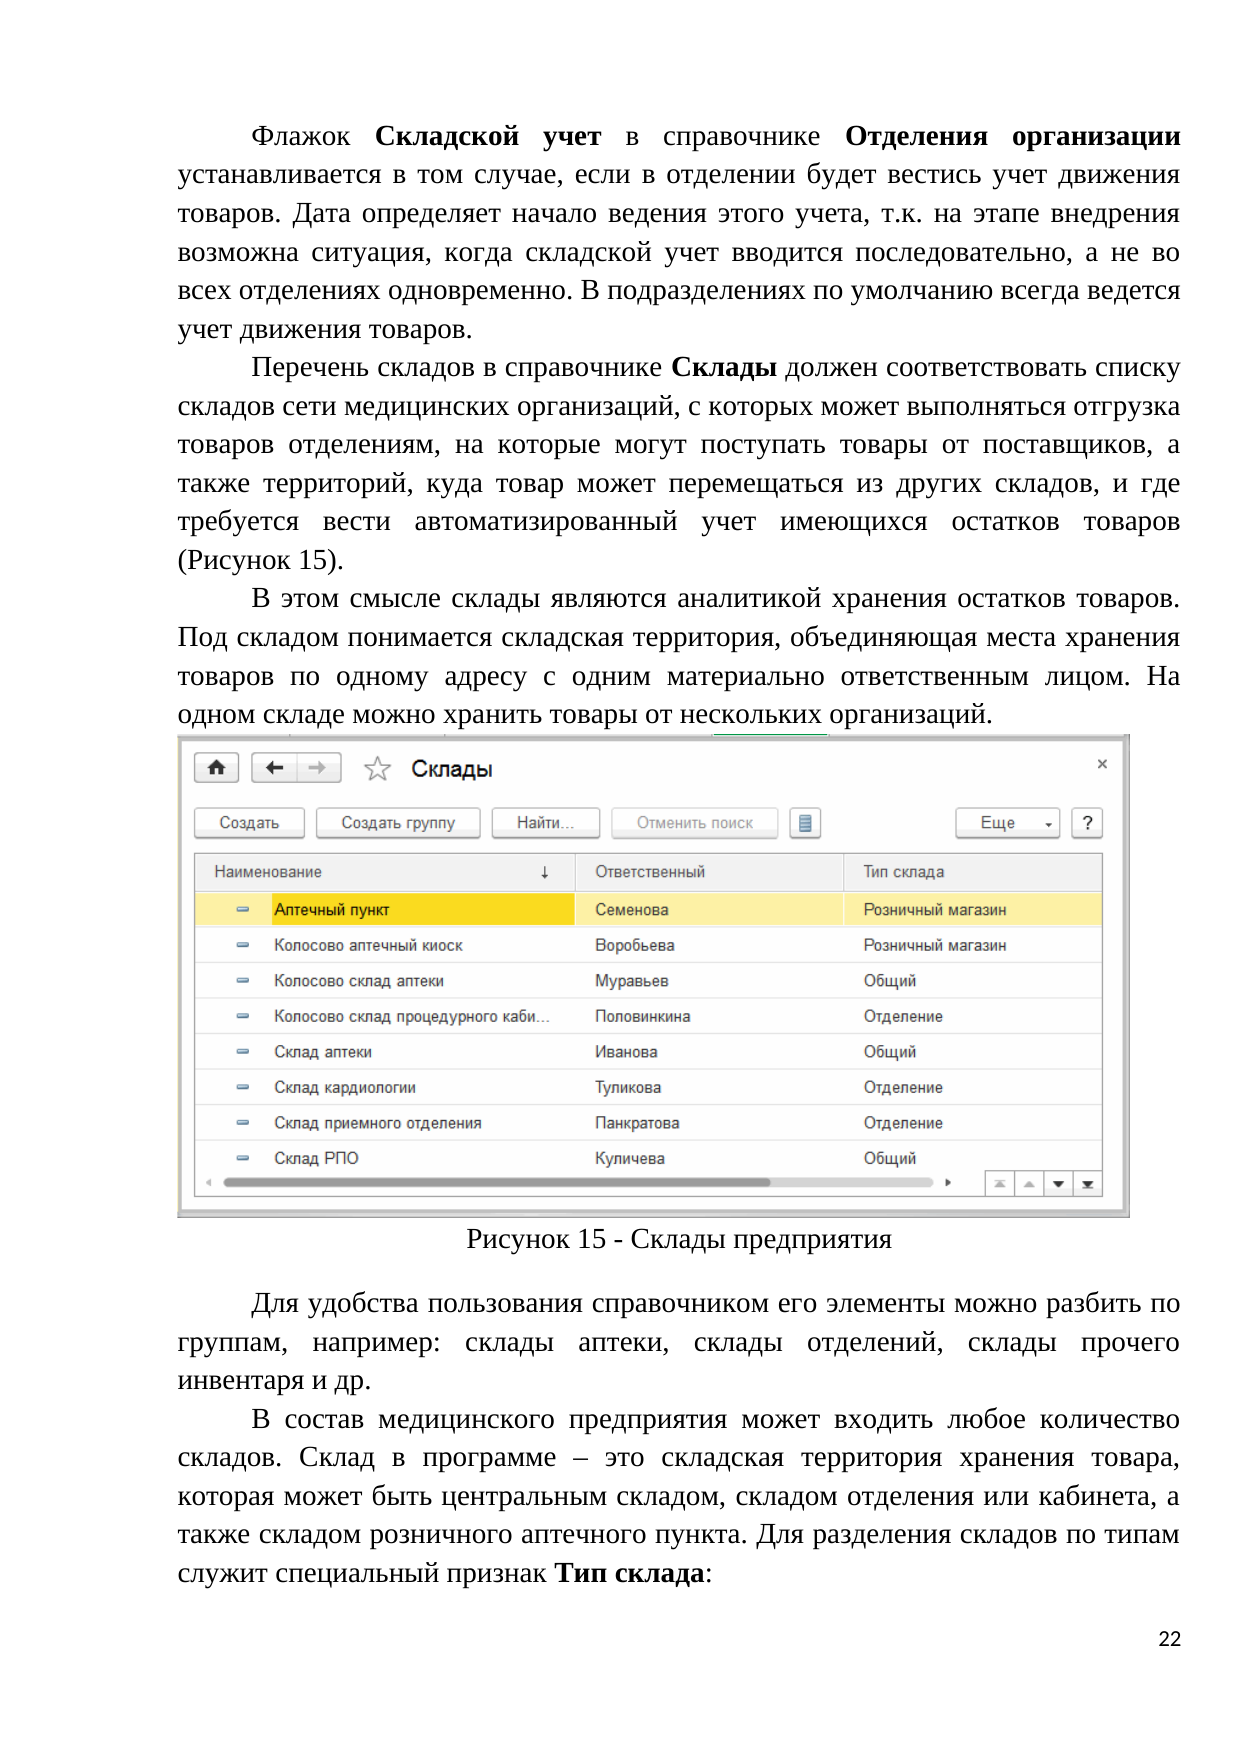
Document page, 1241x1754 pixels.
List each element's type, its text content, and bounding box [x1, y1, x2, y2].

text Для удобства пользования справочником его элементы можно разбить по группам, например: склады аптеки, склады отделений, склады прочего инвентаря и др. [177, 1285, 1181, 1396]
text Рисунок 15 - Склады предприятия [177, 1222, 1181, 1255]
text Перечень складов в справочнике Склады должен соответствовать списку складов сети медицинских организаций, с которых может выполняться отгрузка товаров отделениям, на которые могут поступать товары от поставщиков, а также территорий, куда товар может перемещаться из других складов, и где требуется вести автоматизированный учет имеющихся остатков товаров (Рисунок 15). [177, 349, 1181, 576]
picture [177, 734, 1130, 1218]
text В состав медицинского предприятия может входить любое количество складов. Склад в программе – это складская территория хранения товара, которая может быть центральным складом, складом отделения или кабинета, а также складом розничного аптечного пункта. Для разделения складов по типам служит специальный признак Тип склада: [177, 1401, 1181, 1588]
text Флажок Складской учет в справочнике Отделения организации устанавливается в том случае, если в отделении будет вестись учет движения товаров. Дата определяет начало ведения этого учета, т.к. на этапе внедрения возможна ситуация, когда складской учет вводится последовательно, а не во всех отделениях одновременно. В подразделениях по умолчанию всегда ведется учет движения товаров. [177, 118, 1181, 344]
text В этом смысле склады являются аналитикой хранения остатков товаров. Под складом понимается складская территория, объединяющая места хранения товаров по одному адресу с одним материально ответственным лицом. На одном складе можно хранить товары от нескольких организаций. [177, 581, 1181, 730]
